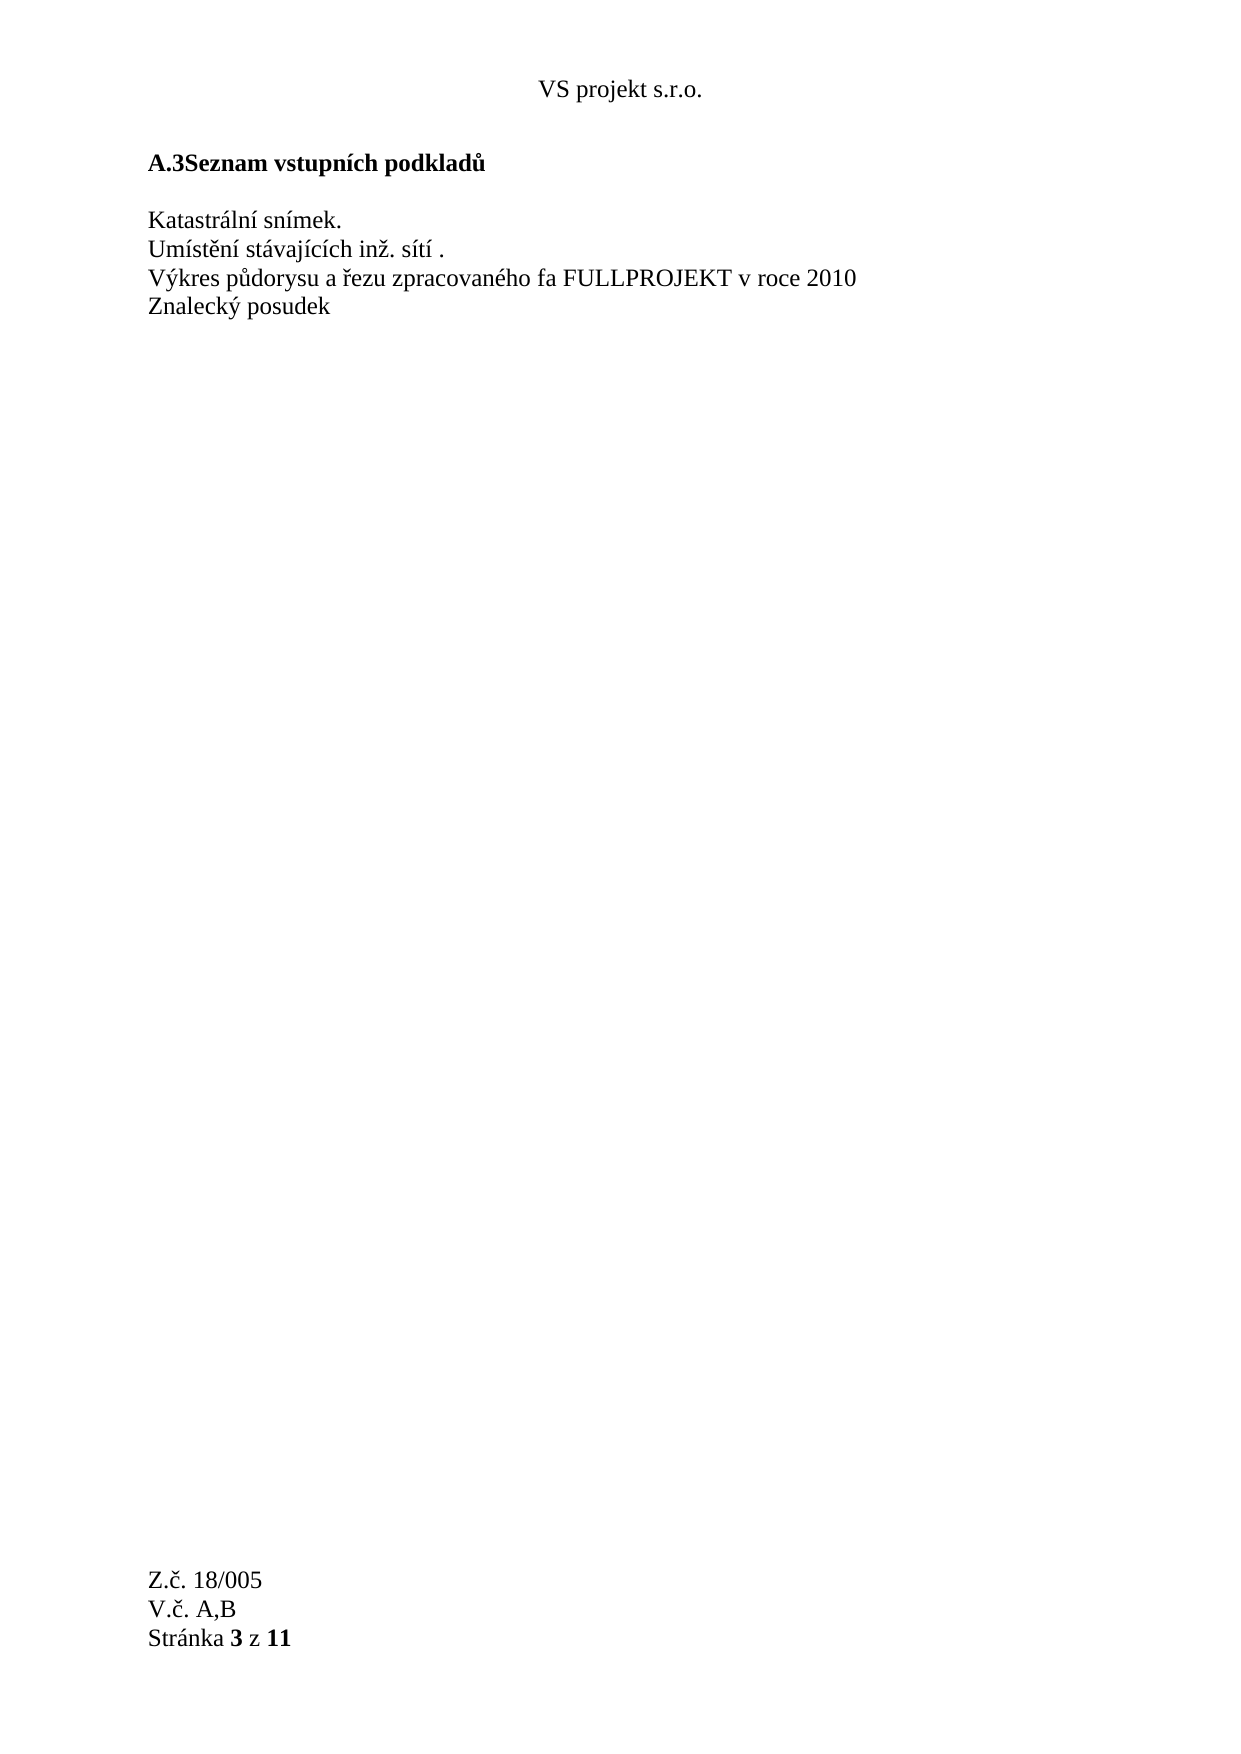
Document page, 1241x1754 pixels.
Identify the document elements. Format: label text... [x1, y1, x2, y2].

text Výkres půdorysu a řezu zpracovaného fa FULLPROJEKT v roce 2010 [148, 263, 1093, 291]
text Umístění stávajících inž. sítí . [148, 234, 1093, 263]
text Katastrální snímek. [148, 205, 1093, 234]
text A.3Seznam vstupních podkladů [148, 148, 1093, 176]
text Znalecký posudek [148, 291, 1093, 320]
